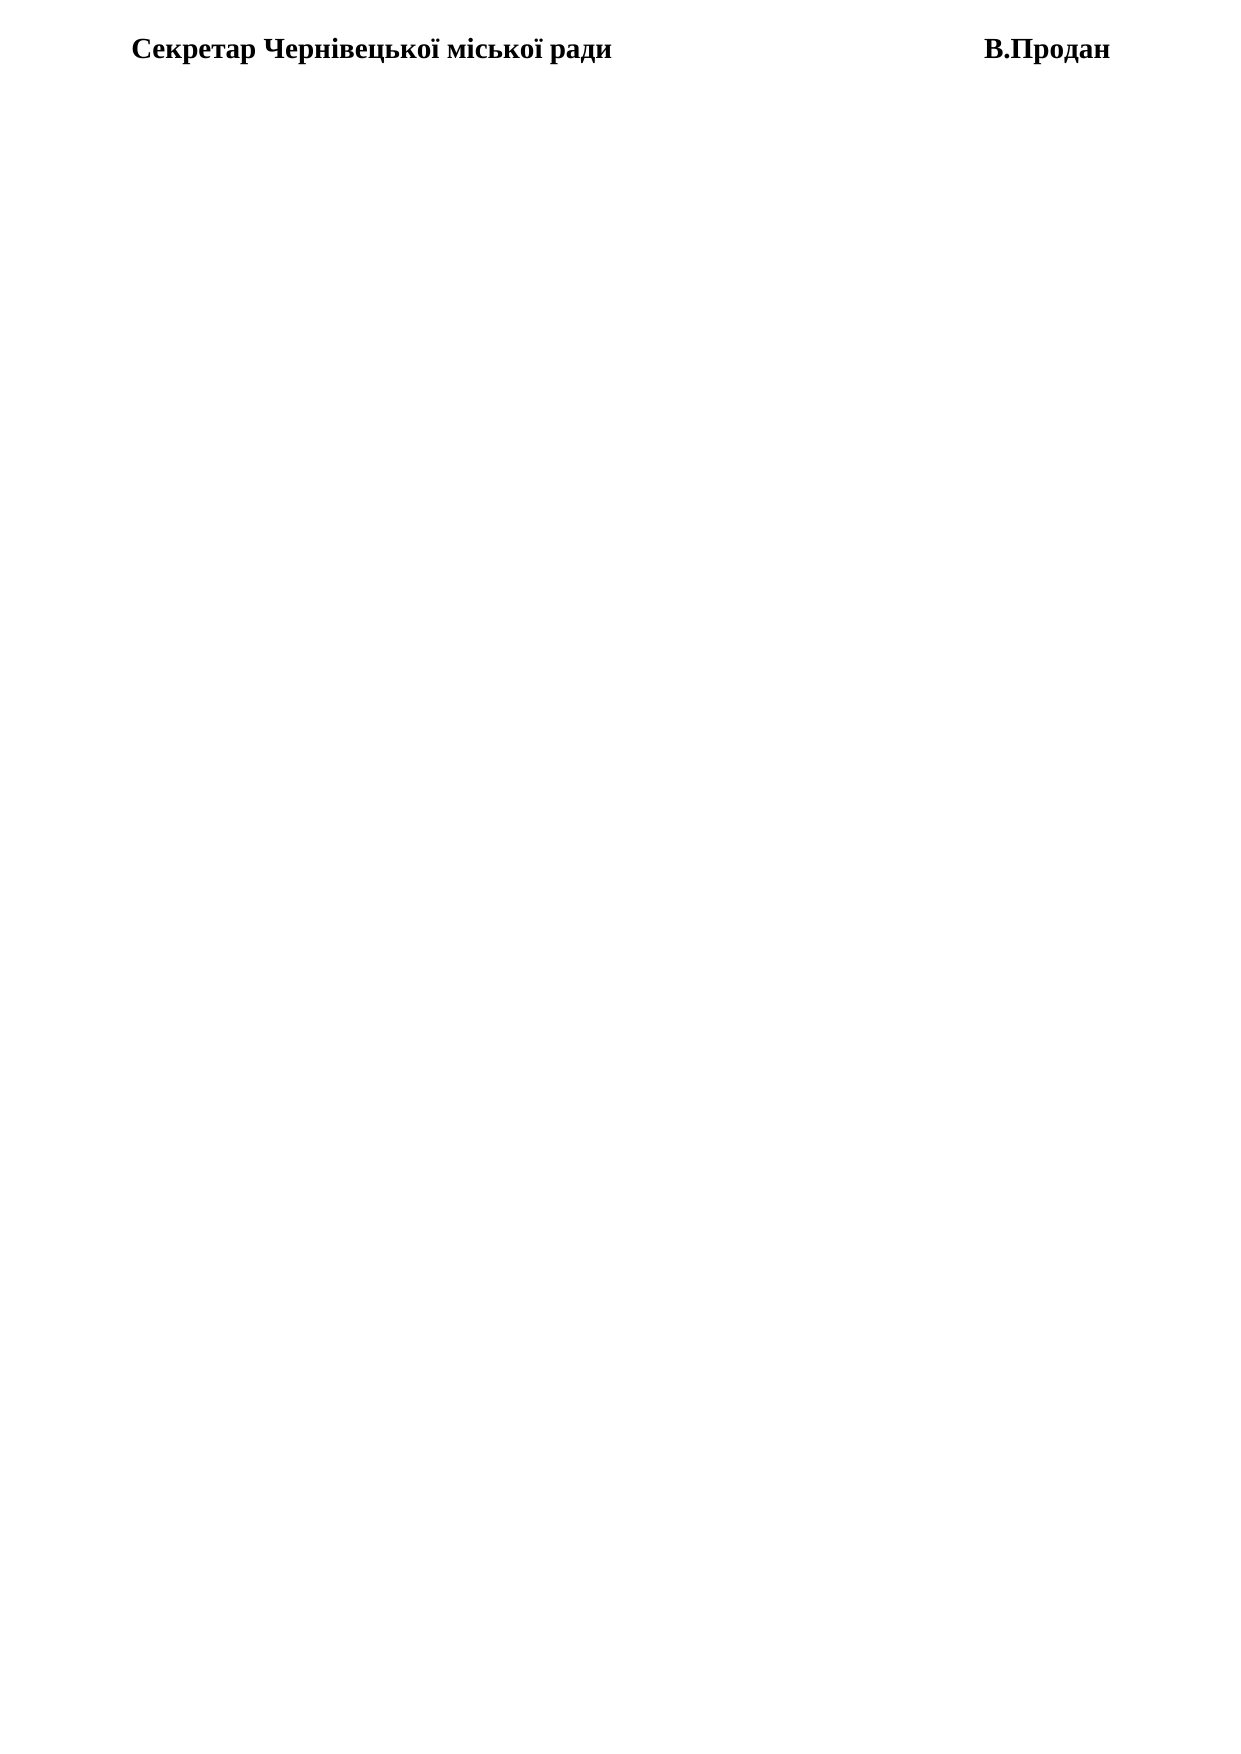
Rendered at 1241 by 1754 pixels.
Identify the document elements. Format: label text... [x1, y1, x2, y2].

text Секретар Чернівецької міської ради В.Продан [131, 31, 1162, 64]
